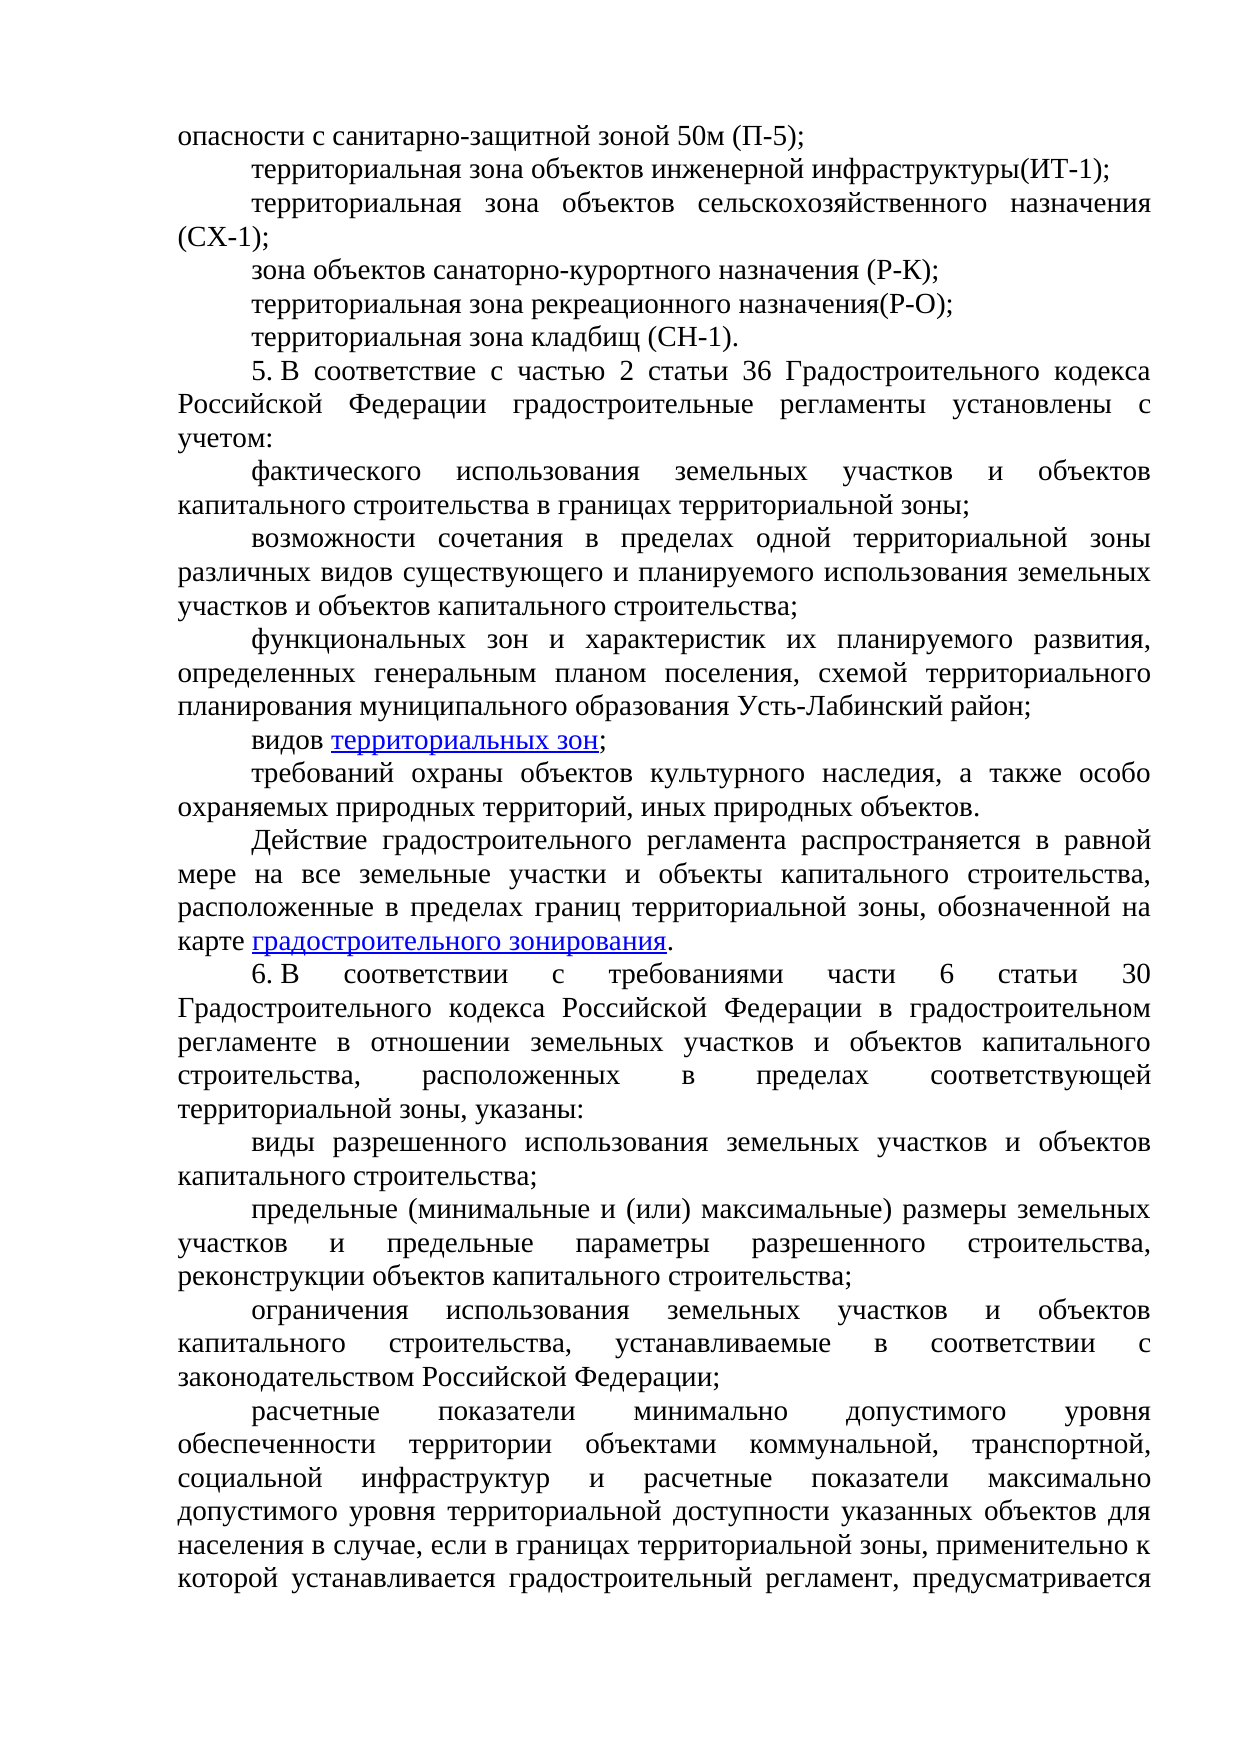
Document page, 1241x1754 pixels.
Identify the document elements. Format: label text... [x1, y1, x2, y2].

text Действие градостроительного регламента распространяется в равной мере на все земельные участки и объекты капитального строительства, расположенные в пределах границ территориальной зоны, обозначенной на карте градостроительного зонирования. [177, 822, 1152, 957]
text территориальная зона рекреационного назначения(Р-О); [177, 286, 1152, 319]
text территориальная зона кладбищ (СН-1). [177, 319, 1152, 353]
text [177, 118, 1152, 152]
text предельные (минимальные и (или) максимальные) размеры земельных участков и предельные параметры разрешенного строительства, реконструкции объектов капитального строительства; [177, 1191, 1152, 1292]
text фактического использования земельных участков и объектов капитального строительства в границах территориальной зоны; [177, 453, 1152, 521]
text 6. В соответствии с требованиями части 6 статьи 30 Градостроительного кодекса Российской Федерации в градостроительном регламенте в отношении земельных участков и объектов капитального строительства, расположенных в пределах соответствующей территориальной зоны, указаны: [177, 957, 1152, 1124]
text 5. В соответствие с частью 2 статьи 36 Градостроительного кодекса Российской Федерации градостроительные регламенты установлены с учетом: [177, 353, 1152, 453]
text виды разрешенного использования земельных участков и объектов капитального строительства; [177, 1124, 1152, 1191]
text возможности сочетания в пределах одной территориальной зоны различных видов существующего и планируемого использования земельных участков и объектов капитального строительства; [177, 521, 1152, 621]
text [177, 1393, 1152, 1594]
text требований охраны объектов культурного наследия, а также особо охраняемых природных территорий, иных природных объектов. [177, 755, 1152, 822]
text территориальная зона объектов сельскохозяйственного назначения (СХ-1); [177, 185, 1152, 252]
text видов территориальных зон; [177, 722, 1152, 755]
text функциональных зон и характеристик их планируемого развития, определенных генеральным планом поселения, схемой территориального планирования муниципального образования Усть-Лабинский район; [177, 621, 1152, 722]
text территориальная зона объектов инженерной инфраструктуры(ИТ-1); [177, 152, 1152, 185]
text зона объектов санаторно-курортного назначения (Р-К); [177, 252, 1152, 286]
text ограничения использования земельных участков и объектов капитального строительства, устанавливаемые в соответствии с законодательством Российской Федерации; [177, 1292, 1152, 1393]
